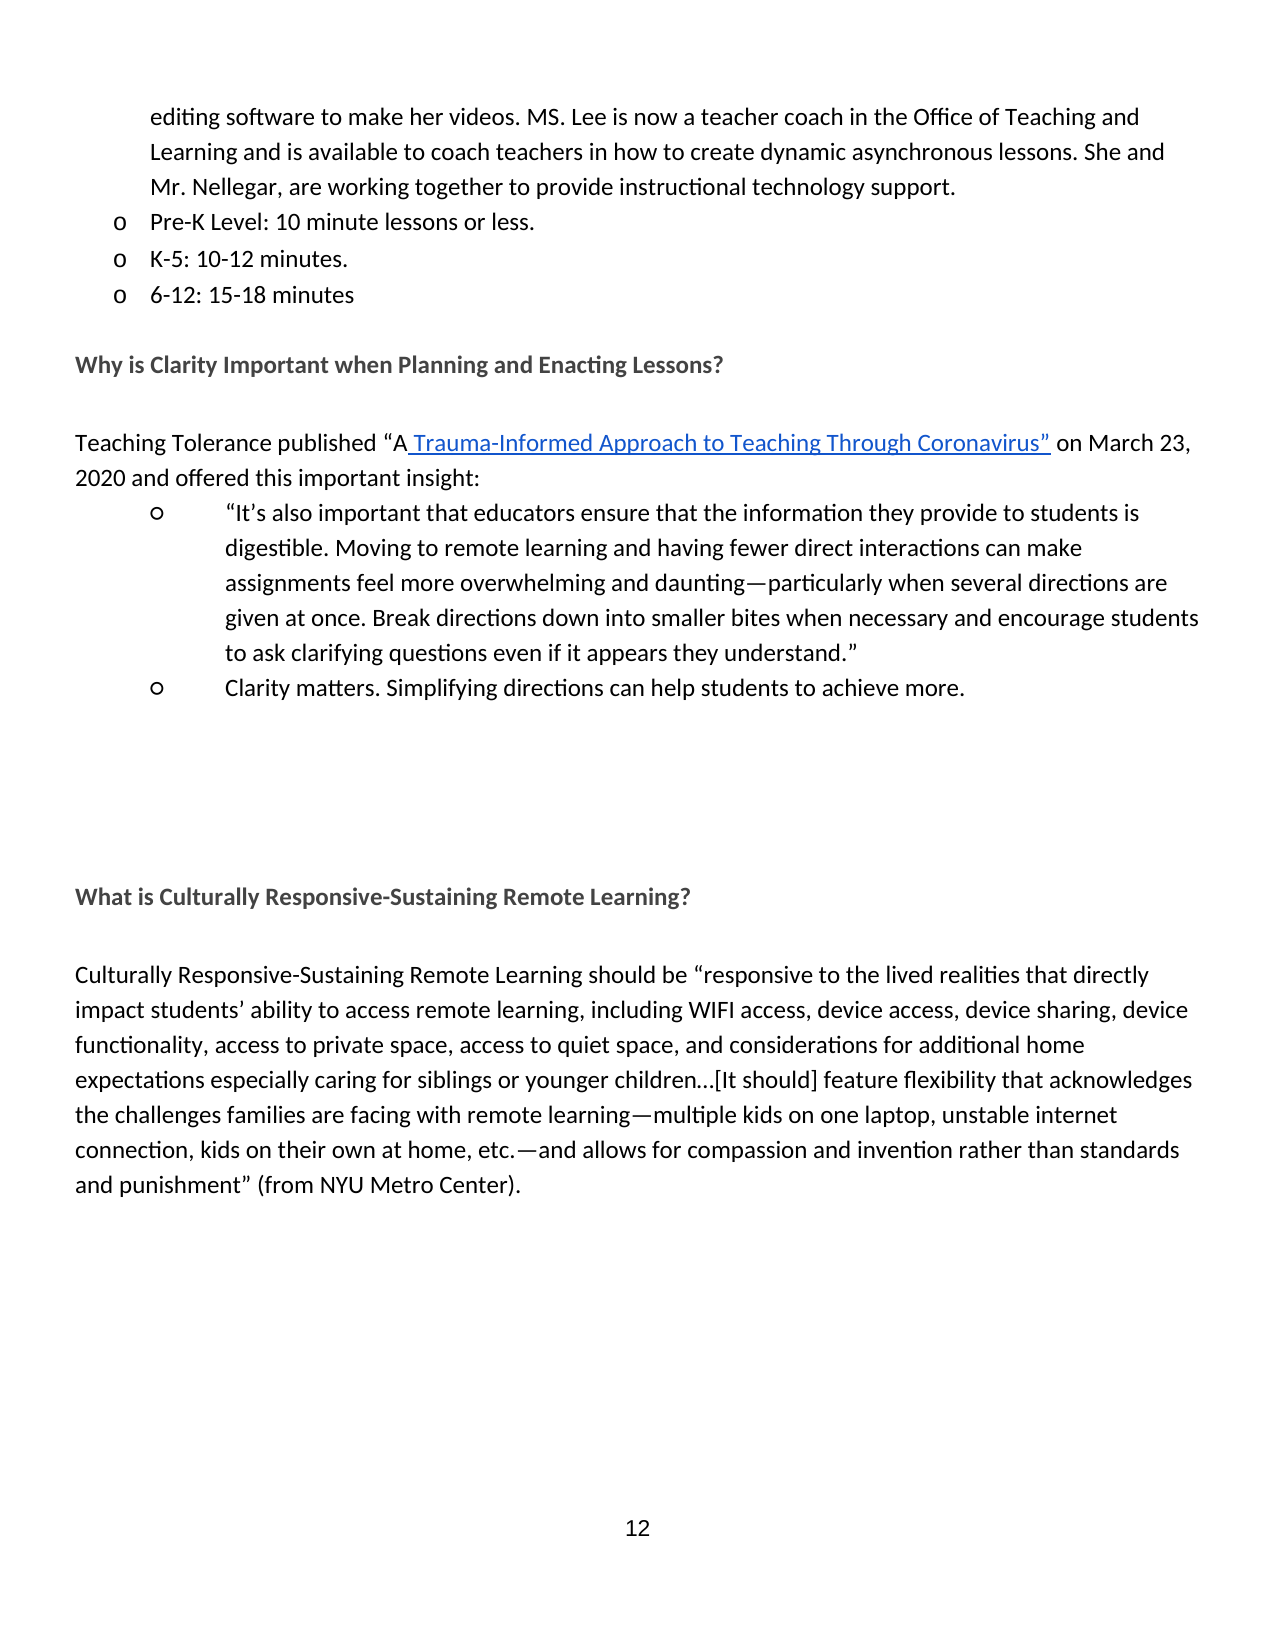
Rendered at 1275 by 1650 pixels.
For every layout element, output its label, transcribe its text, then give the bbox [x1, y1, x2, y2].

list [112, 101, 1200, 202]
list Clarity matters. Simplifying directions can help students to achieve more. [150, 672, 1200, 703]
text Culturally Responsive-Sustaining Remote Learning should be “responsive to the lived realities that directly impact students’ ability to access remote learning, including WIFI access, device access, device sharing, device functionality, access to private space, access to quiet space, and considerations for additional home expectations especially caring for siblings or younger children…[It should] feature flexibility that acknowledges the challenges families are facing with remote learning—multiple kids on one laptop, unstable internet connection, kids on their own at home, etc.—and allows for compassion and invention rather than standards and punishment” (from NYU Metro Center). [75, 959, 1200, 1199]
list 6-12: 15-18 minutes [112, 279, 1200, 311]
list Pre-K Level: 10 minute lessons or less. [112, 206, 1200, 238]
list “It’s also important that educators ensure that the information they provide to students is digestible. Moving to remote learning and having fewer direct interactions can make assignments feel more overwhelming and daunting—particularly when several directions are given at once. Break directions down into smaller bites when necessary and encourage students to ask clarifying questions even if it appears they understand.” [150, 497, 1200, 668]
list K-5: 10-12 minutes. [112, 243, 1200, 274]
text Teaching Tolerance published “A Trauma-Informed Approach to Teaching Through Coronavirus” on March 23, 2020 and offered this important insight: [75, 427, 1200, 493]
subtitle What is Culturally Responsive-Sustaining Remote Learning? [75, 881, 1200, 911]
subtitle Why is Clarity Important when Planning and Enacting Lessons? [75, 349, 1200, 379]
